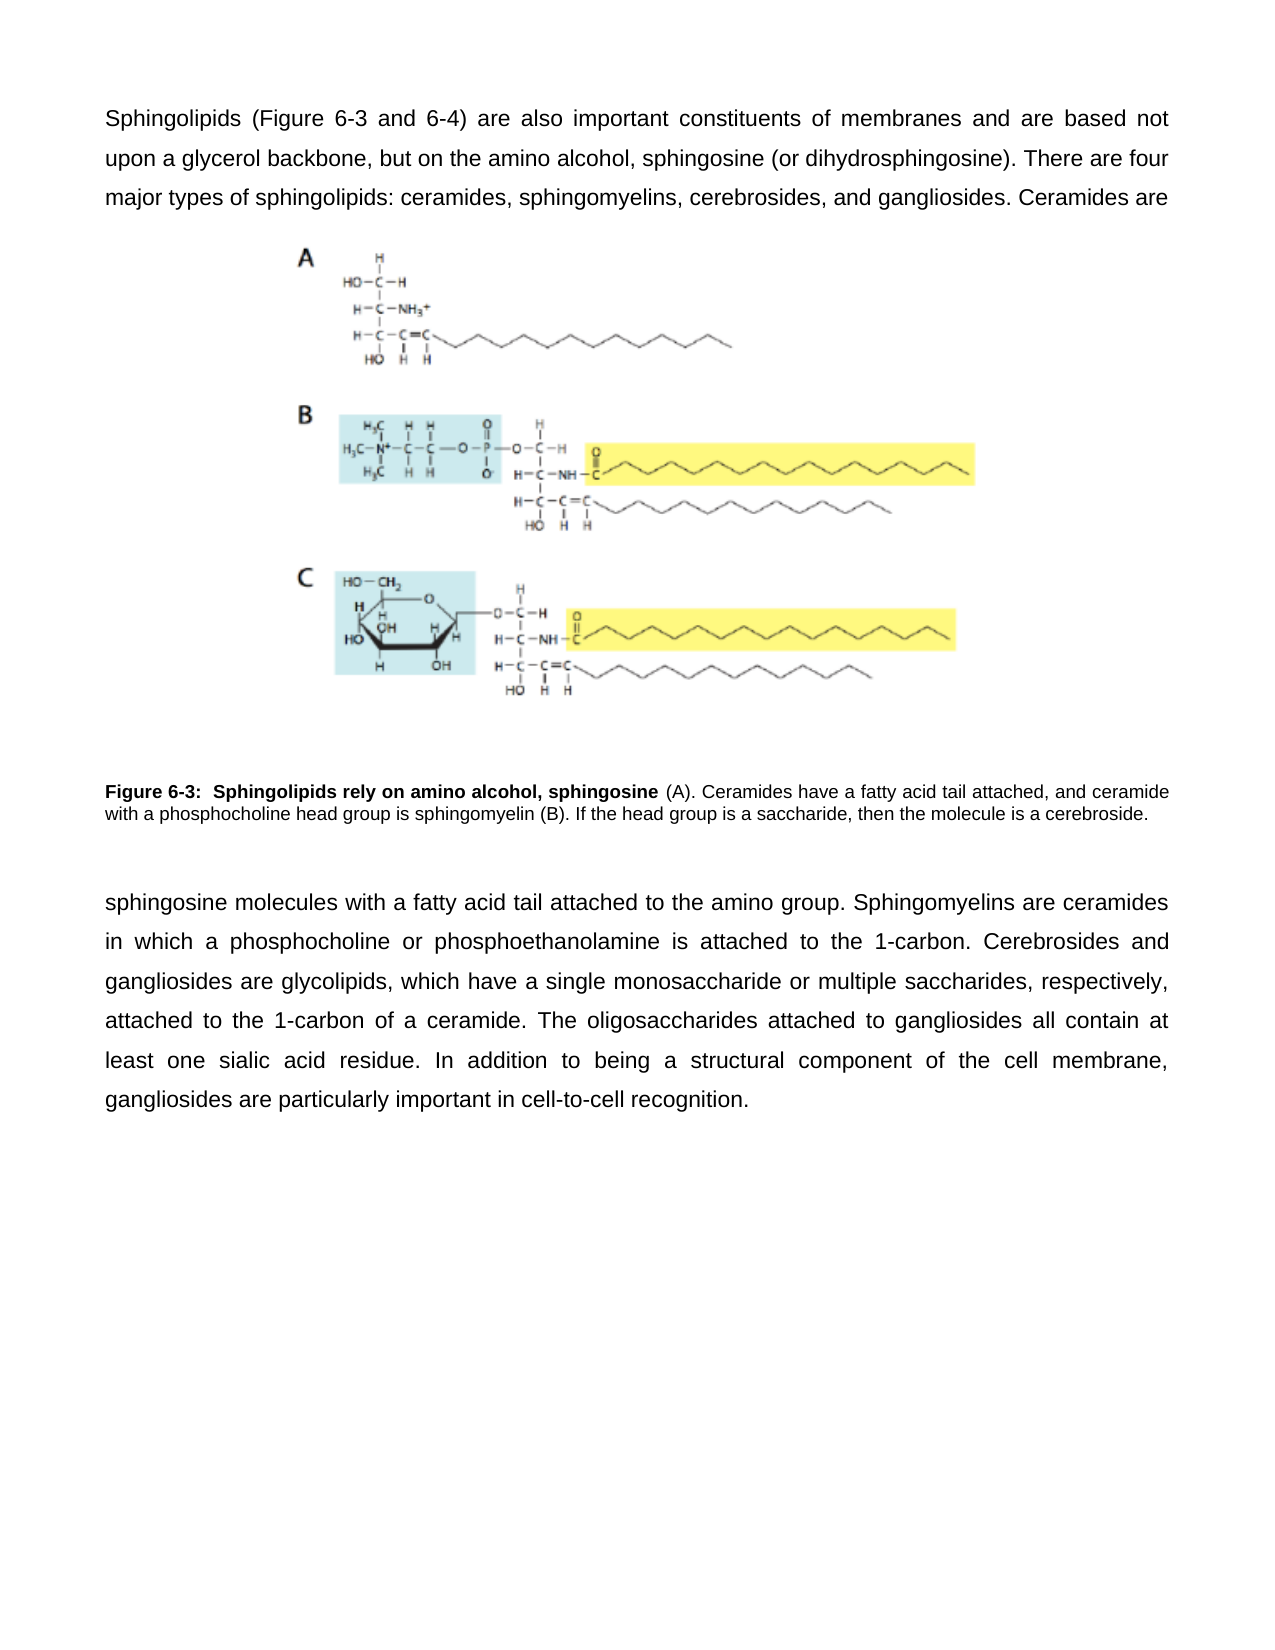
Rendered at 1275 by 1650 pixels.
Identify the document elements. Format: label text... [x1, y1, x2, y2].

text Figure 6-3: Sphingolipids rely on amino alcohol, sphingosine (A). Ceramides have a fatty acid tail attached, and ceramide with a phosphocholine head group is sphingomyelin (B). If the head group is a saccharide, then the molecule is a cerebroside. [105, 781, 1170, 824]
text Sphingolipids (Figure 6-3 and 6-4) are also important constituents of membranes and are based not upon a glycerol backbone, but on the amino alcohol, sphingosine (or dihydrosphingosine). There are four major types of sphingolipids: ceramides, sphingomyelins, cerebrosides, and gangliosides. Ceramides are [105, 105, 1170, 210]
picture [289, 236, 986, 700]
text sphingosine molecules with a fatty acid tail attached to the amino group. Sphingomyelins are ceramides in which a phosphocholine or phosphoethanolamine is attached to the 1-carbon. Cerebrosides and gangliosides are glycolipids, which have a single monosaccharide or multiple saccharides, respectively, attached to the 1-carbon of a ceramide. The oligosaccharides attached to gangliosides all contain at least one sialic acid residue. In addition to being a structural component of the cell membrane, gangliosides are particularly important in cell-to-cell recognition. [105, 889, 1170, 1112]
